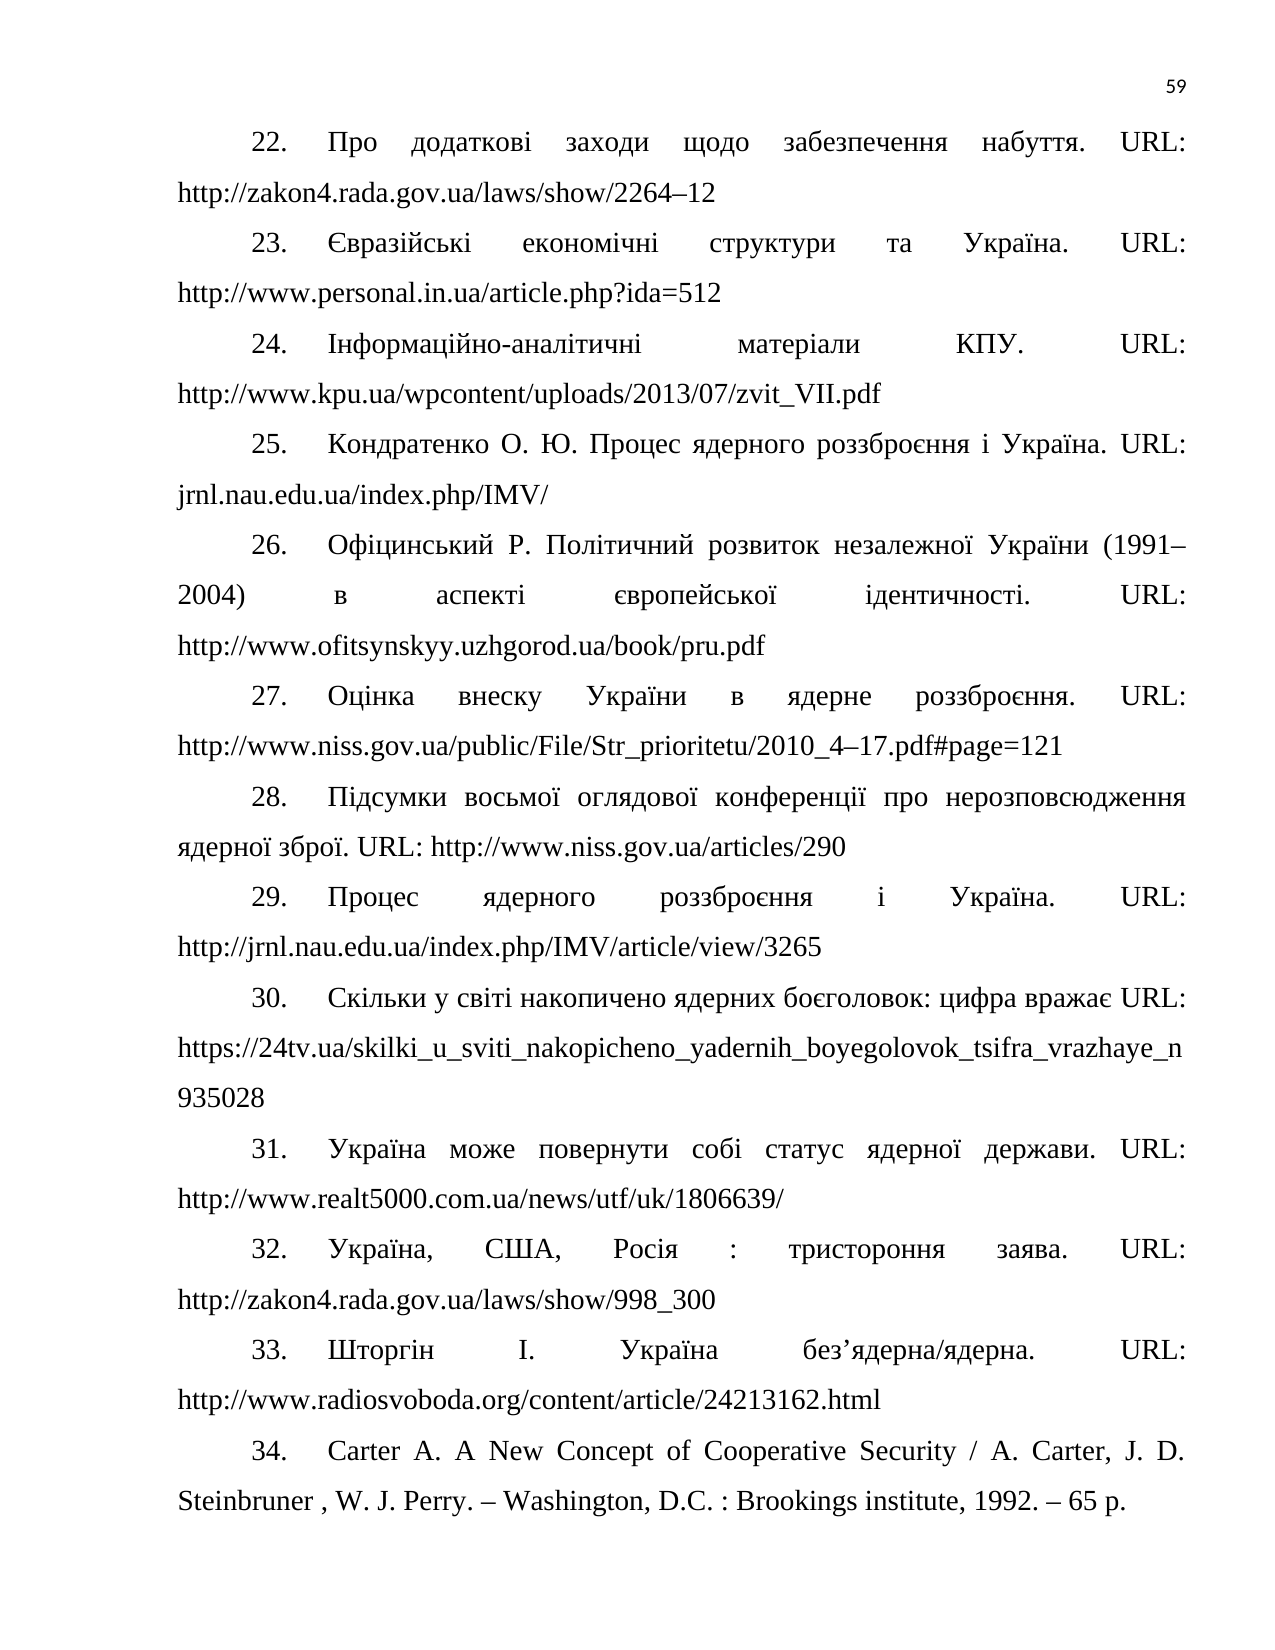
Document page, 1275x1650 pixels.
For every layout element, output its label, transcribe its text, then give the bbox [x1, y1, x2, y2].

list Carter A. A New Concept of Cooperative Security / A. Carter, J. D. Steinbruner , W. J. Perry. – Washington, D.C. : Brookings institute, 1992. – 65 p. [177, 1433, 1186, 1517]
list Офіцинський Р. Політичний розвиток незалежної України (1991–2004) в аспекті європейської ідентичності. URL: http://www.ofitsynskyy.uzhgorod.ua/book/pru.pdf [177, 527, 1186, 661]
list Процес ядерного роззброєння і Україна. URL: http://jrnl.nau.edu.ua/index.php/IMV/article/view/3265 [177, 879, 1186, 963]
list Україна може повернути собі статус ядерної держави. URL: http://www.realt5000.com.ua/news/utf/uk/1806639/ [177, 1131, 1186, 1215]
list Євразійські економічні структури та Україна. URL: http://www.personal.in.ua/article.php?ida=512 [177, 225, 1186, 309]
list Підсумки восьмої оглядової конференції про нерозповсюдження ядерної зброї. URL: http://www.niss.gov.ua/articles/290 [177, 779, 1186, 862]
list Інформаційно-аналітичні матеріали КПУ. URL: http://www.kpu.ua/wpcontent/uploads/2013/07/zvit_VII.pdf [177, 326, 1186, 410]
list Кондратенко О. Ю. Процес ядерного роззброєння і Україна. URL: jrnl.nau.edu.ua/index.php/IMV/ [177, 426, 1186, 510]
list Скільки у світі накопичено ядерних боєголовок: цифра вражає URL: https://24tv.ua/skilki_u_sviti_nakopicheno_yadernih_boyegolovok_tsifra_vrazhaye_n935028 [177, 980, 1186, 1114]
list Шторгін І. Україна без’ядерна/ядерна. URL: http://www.radiosvoboda.org/content/article/24213162.html [177, 1332, 1186, 1416]
list Україна, США, Росія : тристороння заява. URL: http://zakon4.rada.gov.ua/laws/show/998_300 [177, 1231, 1186, 1315]
list Про додаткові заходи щодо забезпечення набуття. URL: http://zakon4.rada.gov.ua/laws/show/2264–12 [177, 124, 1186, 208]
list Оцінка внеску України в ядерне роззброєння. URL: http://www.niss.gov.ua/public/File/Str_prioritetu/2010_4–17.pdf#page=121 [177, 678, 1186, 762]
